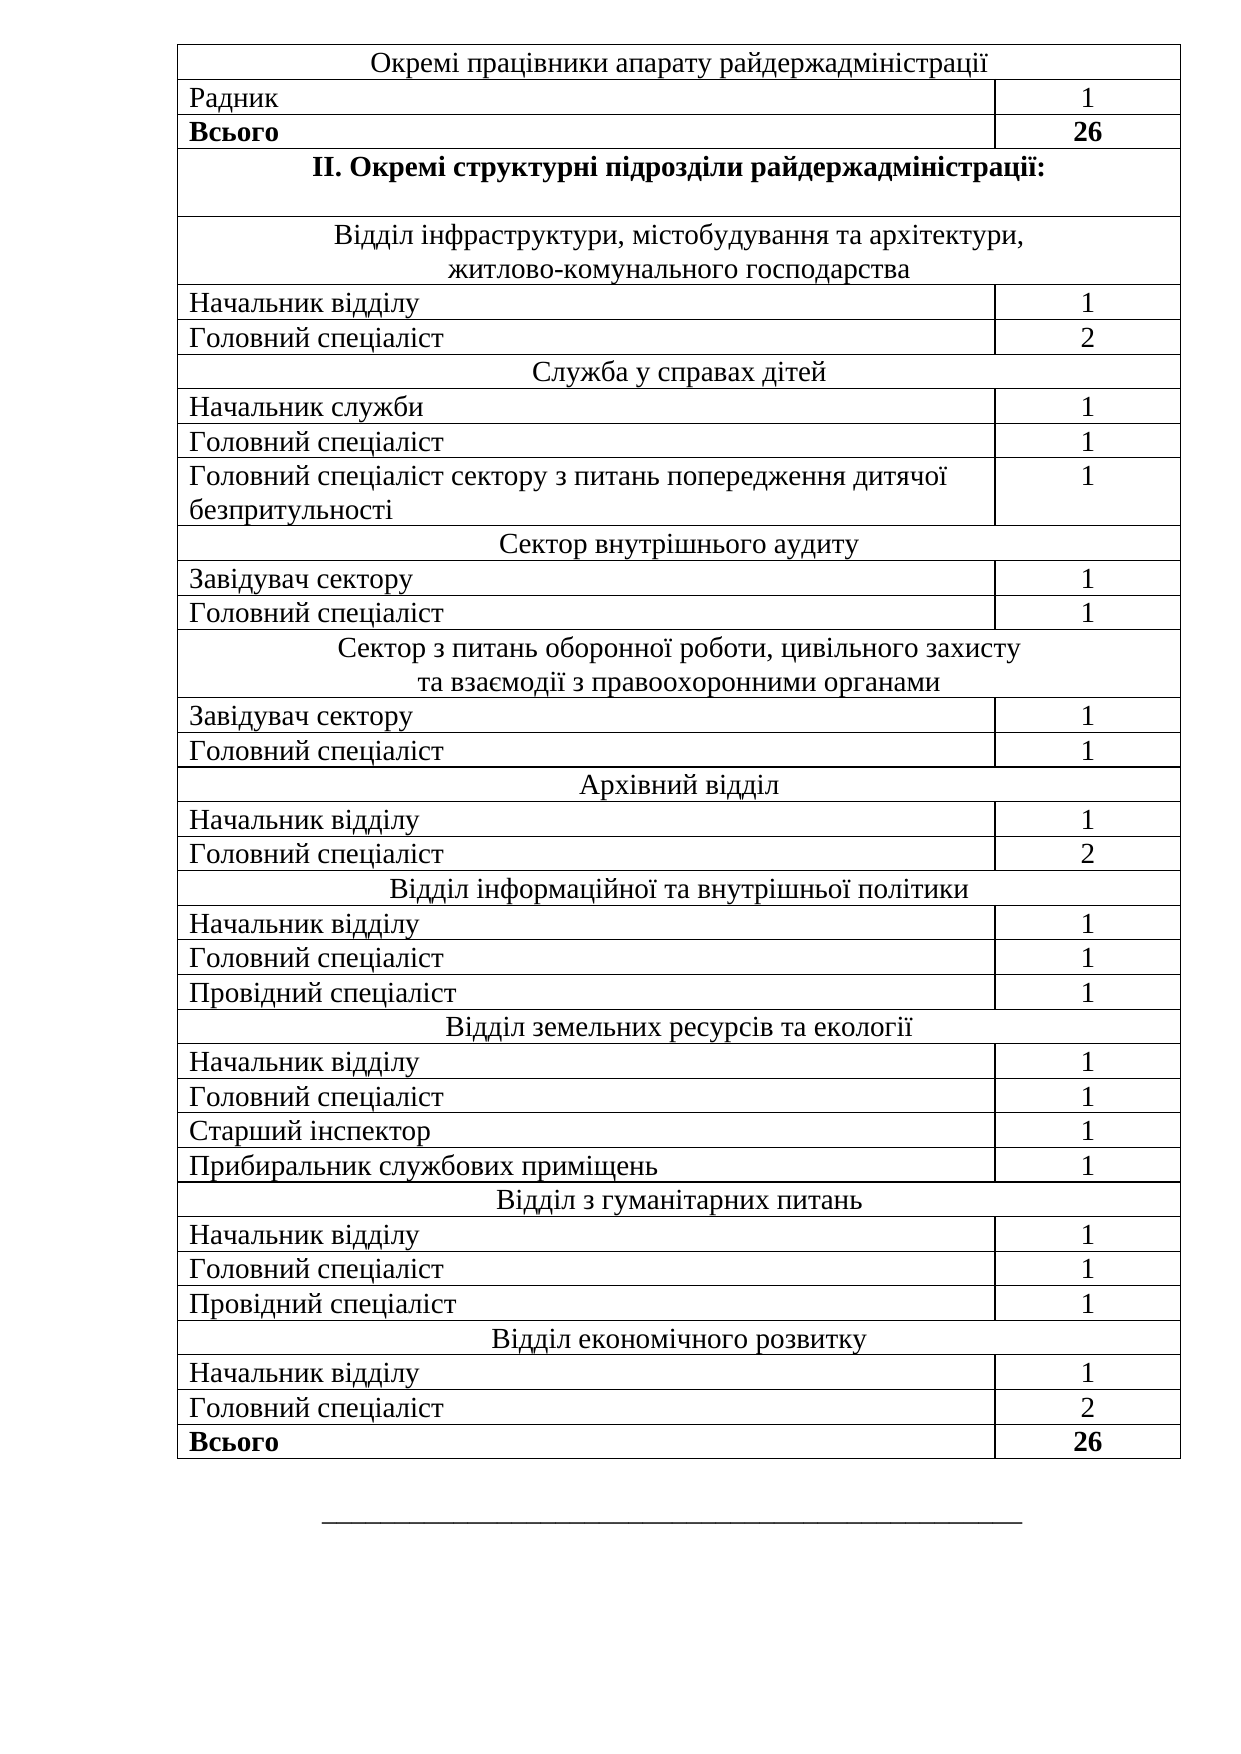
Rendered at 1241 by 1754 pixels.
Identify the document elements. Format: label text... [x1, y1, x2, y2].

table_cell Головний спеціаліст [178, 1079, 994, 1112]
table_cell Відділ економічного розвитку [178, 1321, 1180, 1354]
table_cell Головний спеціаліст сектору з питань попередження дитячої безпритульності [178, 458, 994, 525]
table_cell 1 [996, 285, 1180, 319]
table_cell 1 [996, 424, 1180, 457]
table_cell Головний спеціаліст [178, 940, 994, 974]
table_cell Архівний відділ [178, 768, 1180, 801]
table_cell Головний спеціаліст [178, 424, 994, 457]
table_cell Провідний спеціаліст [178, 975, 994, 1008]
table_cell 1 [996, 1355, 1180, 1389]
table_cell Радник [178, 80, 994, 113]
table_cell 1 [996, 1286, 1180, 1320]
text ________________________________________________ [162, 1493, 1181, 1526]
table_cell Провідний спеціаліст [178, 1286, 994, 1320]
table_cell Відділ земельних ресурсів та екології [178, 1010, 1180, 1043]
table_cell 1 [996, 906, 1180, 939]
table_cell 1 [996, 80, 1180, 113]
table_cell Сектор з питань оборонної роботи, цивільного захисту та взаємодії з правоохоронними органами [178, 630, 1180, 697]
table_cell 1 [996, 389, 1180, 423]
table_cell 26 [996, 1425, 1180, 1458]
table_cell Відділ інфраструктури, містобудування та архітектури, житлово-комунального господарства [178, 217, 1180, 284]
table_cell ІІ. Окремі структурні підрозділи райдержадміністрації: [178, 149, 1180, 216]
table_cell Головний спеціаліст [178, 596, 994, 629]
table_cell 1 [996, 1252, 1180, 1285]
table_cell Завідувач сектору [178, 561, 994, 594]
table_cell Головний спеціаліст [178, 1252, 994, 1285]
table_cell 1 [996, 733, 1180, 766]
table_cell Всього [178, 115, 994, 148]
table_cell Начальник служби [178, 389, 994, 423]
table_cell Прибиральник службових приміщень [178, 1148, 994, 1181]
table_cell 1 [996, 1079, 1180, 1112]
table_cell 1 [996, 940, 1180, 974]
table_cell Начальник відділу [178, 1044, 994, 1078]
table_cell Сектор внутрішнього аудиту [178, 526, 1180, 560]
table_cell 1 [996, 1113, 1180, 1147]
table_cell 1 [996, 596, 1180, 629]
table_cell Всього [178, 1425, 994, 1458]
table_cell Завідувач сектору [178, 698, 994, 732]
table_cell 1 [996, 458, 1180, 525]
table_cell 1 [996, 975, 1180, 1008]
table_cell Начальник відділу [178, 802, 994, 836]
table_cell 1 [996, 802, 1180, 836]
table_cell 1 [996, 1148, 1180, 1181]
table_cell 1 [996, 1217, 1180, 1251]
table_cell Відділ інформаційної та внутрішньої політики [178, 871, 1180, 905]
table_cell Начальник відділу [178, 285, 994, 319]
table_cell Начальник відділу [178, 1217, 994, 1251]
table_cell 1 [996, 698, 1180, 732]
table_cell Старший інспектор [178, 1113, 994, 1147]
table_cell Головний спеціаліст [178, 837, 994, 870]
table_cell 2 [996, 837, 1180, 870]
table_cell 26 [996, 115, 1180, 148]
table_cell 1 [996, 561, 1180, 594]
table_cell Відділ з гуманітарних питань [178, 1183, 1180, 1216]
table_cell Начальник відділу [178, 906, 994, 939]
table_cell 2 [996, 1390, 1180, 1423]
table_cell Начальник відділу [178, 1355, 994, 1389]
table_cell Головний спеціаліст [178, 733, 994, 766]
table_cell Окремі працівники апарату райдержадміністрації [178, 45, 1180, 79]
table_cell 1 [996, 1044, 1180, 1078]
table_cell 2 [996, 320, 1180, 353]
table_cell Головний спеціаліст [178, 320, 994, 353]
table_cell Служба у справах дітей [178, 355, 1180, 388]
table_cell Головний спеціаліст [178, 1390, 994, 1423]
